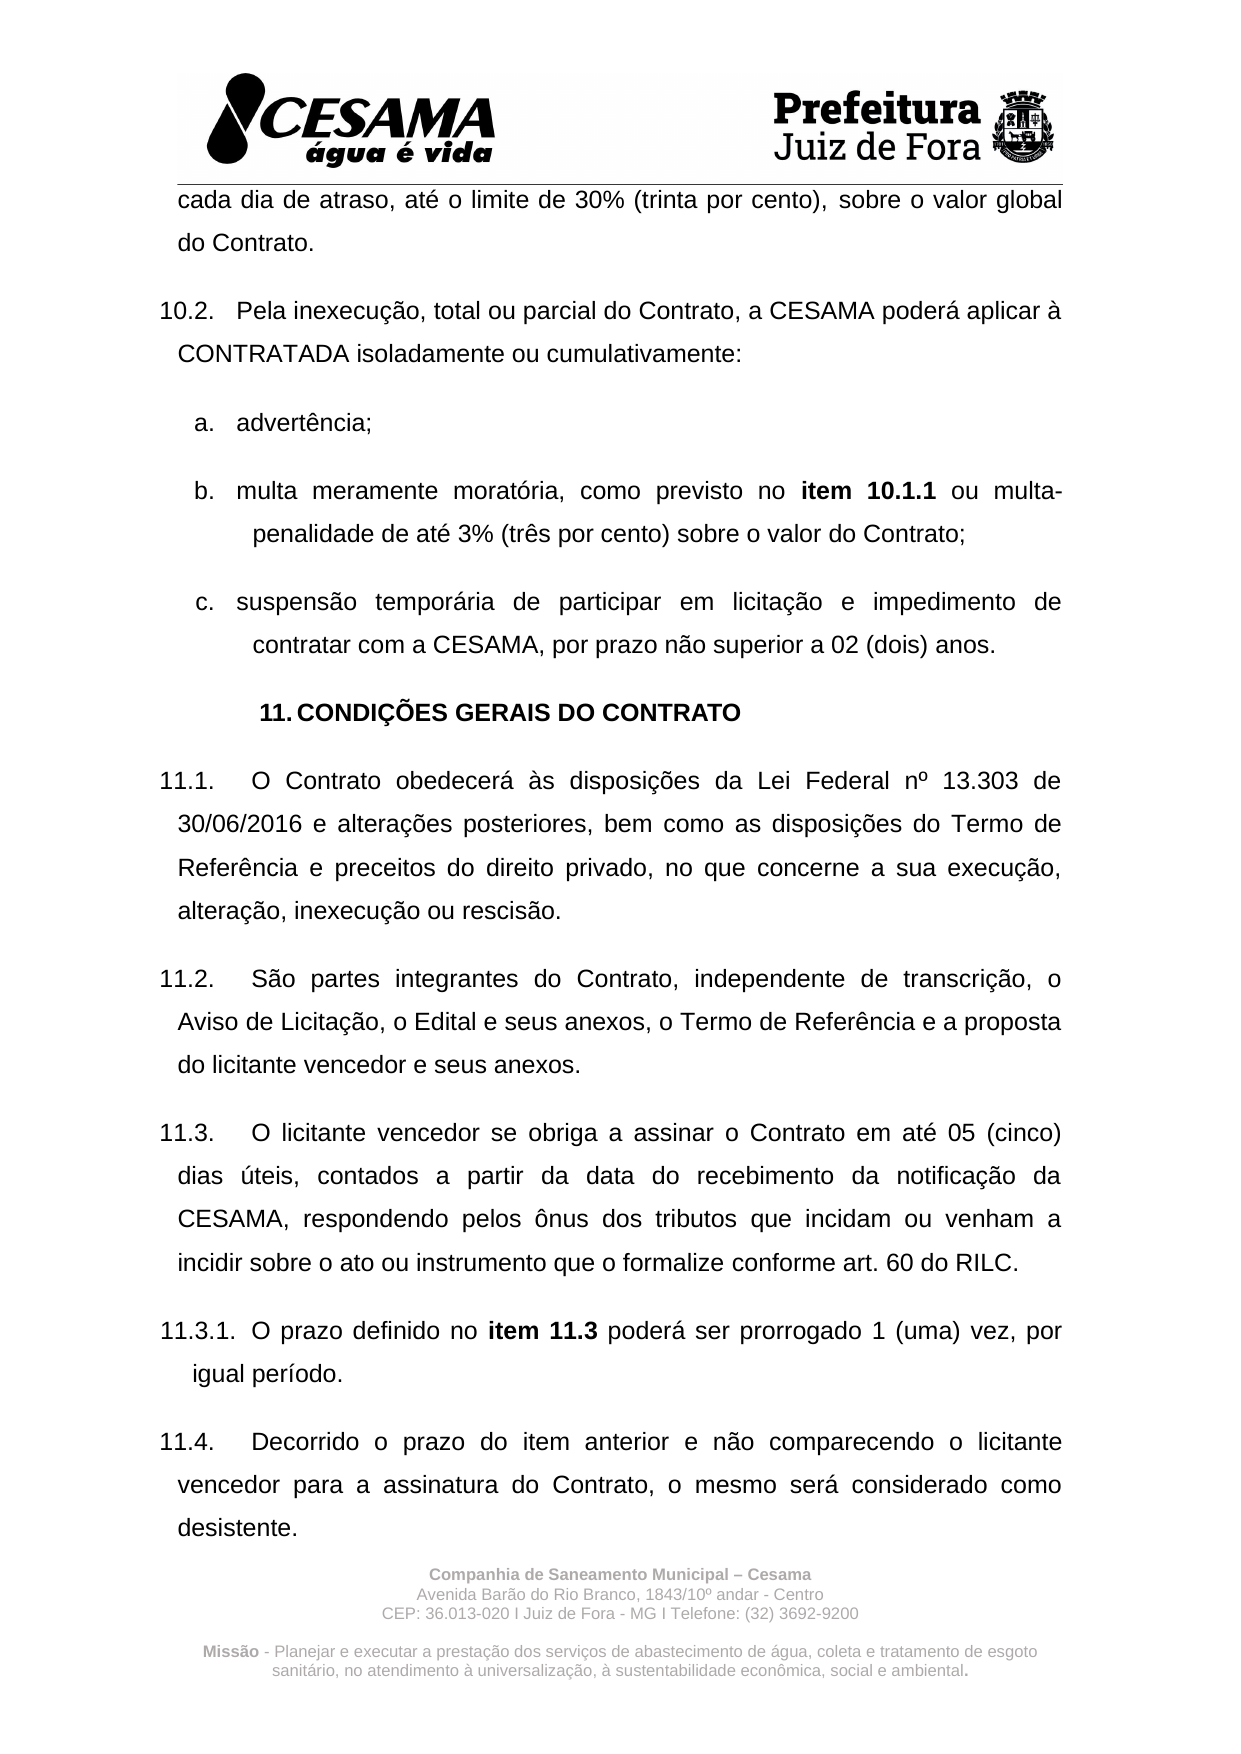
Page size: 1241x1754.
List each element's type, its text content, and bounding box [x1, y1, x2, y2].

list advertência; [215, 407, 1063, 436]
list Decorrido o prazo do item anterior e não comparecendo o licitante vencedor para a assinatura do Contrato, o mesmo será considerado como desistente. [177, 1427, 1063, 1542]
list Pela inexecução, total ou parcial do Contrato, a CESAMA poderá aplicar à CONTRATADA isoladamente ou cumulativamente: [177, 296, 1063, 368]
list O licitante vencedor se obriga a assinar o Contrato em até 05 (cinco) dias úteis, contados a partir da data do recebimento da notificação da CESAMA, respondendo pelos ônus dos tributos que incidam ou venham a incidir sobre o ato ou instrumento que o formalize conforme art. 60 do RILC. [177, 1118, 1063, 1276]
list O Contrato obedecerá às disposições da Lei Federal nº 13.303 de 30/06/2016 e alterações posteriores, bem como as disposições do Termo de Referência e preceitos do direito privado, no que concerne a sua execução, alteração, inexecução ou rescisão. [177, 766, 1063, 924]
list suspensão temporária de participar em licitação e impedimento de contratar com a CESAMA, por prazo não superior a 02 (dois) anos. [215, 587, 1063, 659]
list multa meramente moratória, como previsto no item 10.1.1 ou multa-penalidade de até 3% (três por cento) sobre o valor do Contrato; [215, 476, 1063, 547]
list São partes integrantes do Contrato, independente de transcrição, o Aviso de Licitação, o Edital e seus anexos, o Termo de Referência e a proposta do licitante vencedor e seus anexos. [177, 964, 1063, 1079]
list O prazo definido no item 11.3 poderá ser prorrogado 1 (uma) vez, por igual período. [192, 1316, 1063, 1387]
subtitle CONDIÇÕES GERAIS DO CONTRATO [259, 698, 1063, 727]
picture [177, 73, 1063, 185]
